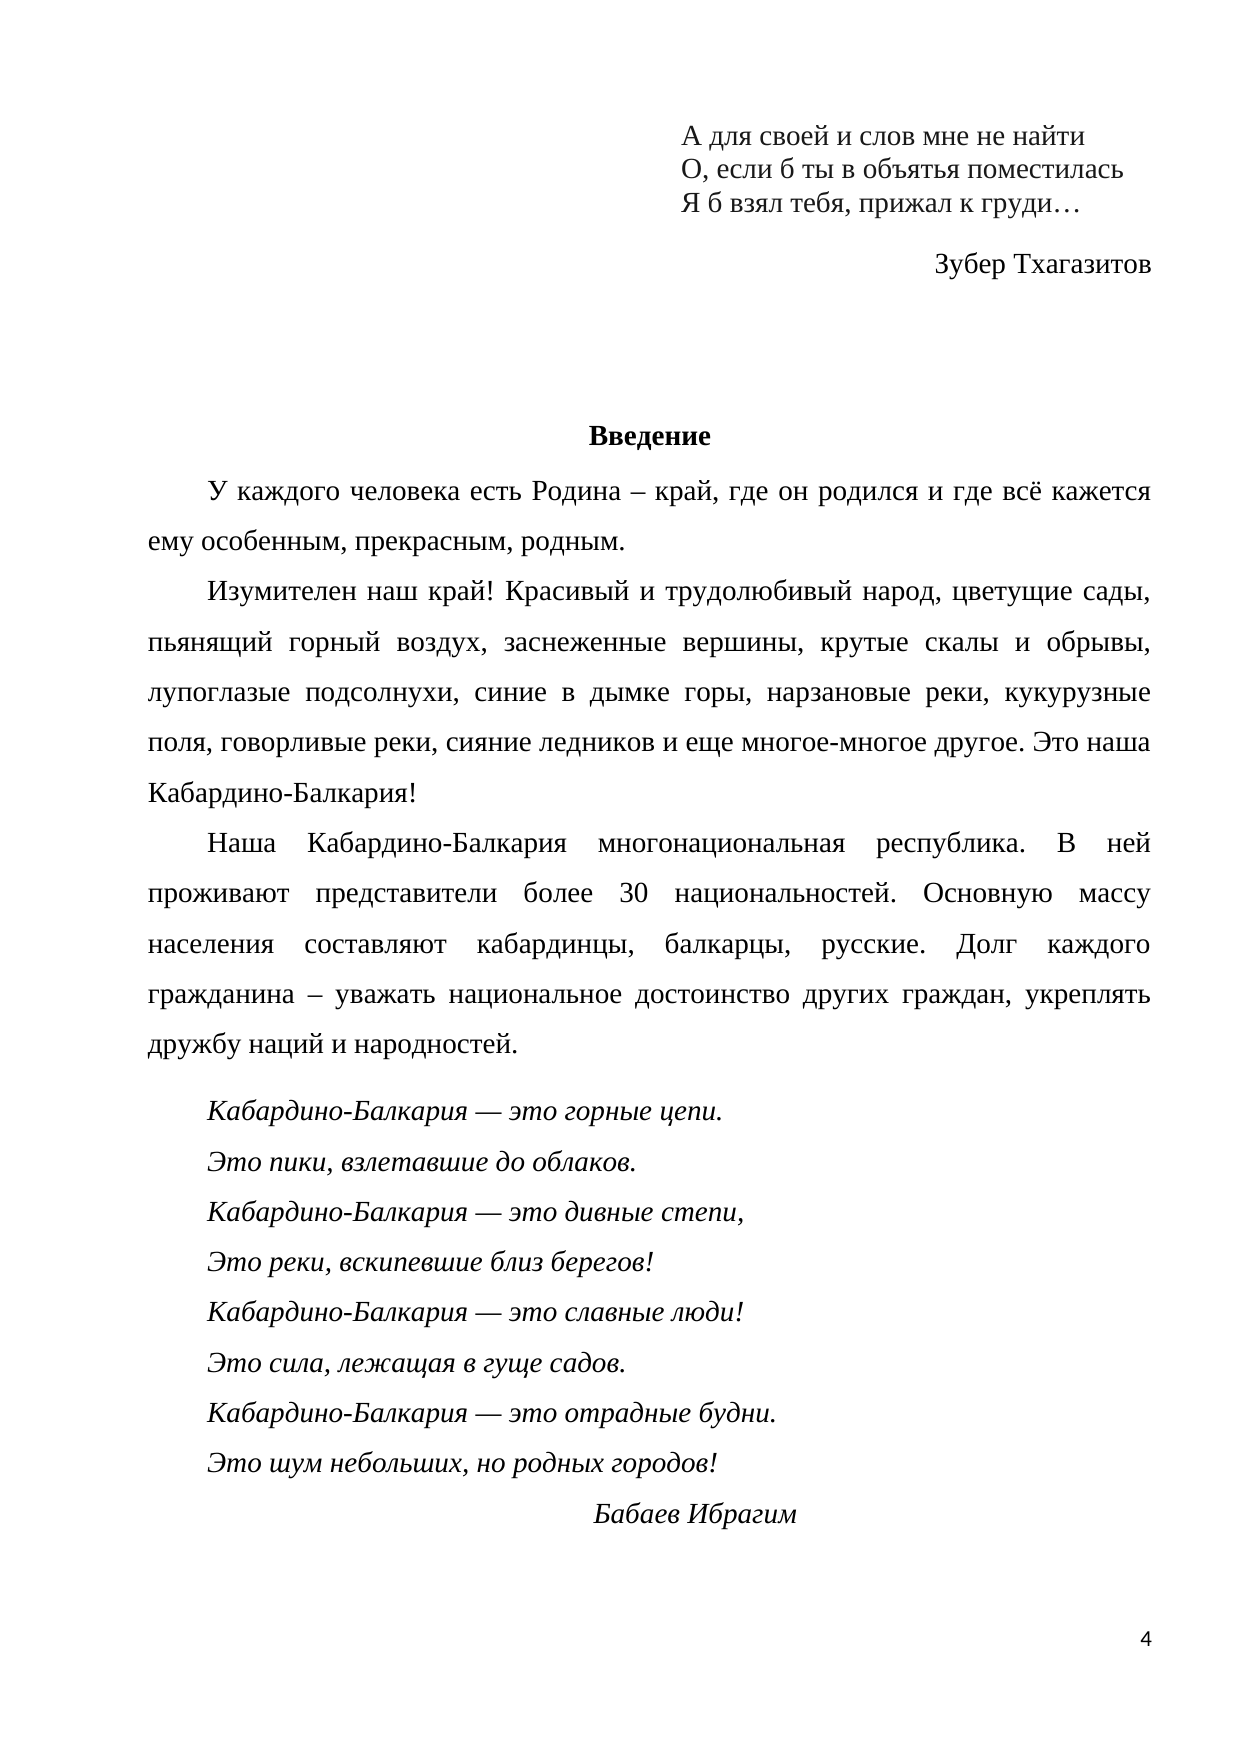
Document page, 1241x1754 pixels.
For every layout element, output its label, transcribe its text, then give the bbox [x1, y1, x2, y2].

text Кабардино-Балкария — это отрадные будни. [148, 1395, 1152, 1429]
text А для своей и слов мне не найти [148, 118, 1152, 152]
text Кабардино-Балкария — это дивные степи, [148, 1194, 1152, 1227]
text Введение [148, 418, 1152, 451]
text Наша Кабардино-Балкария многонациональная республика. В ней проживают представители более 30 национальностей. Основную массу населения составляют кабардинцы, балкарцы, русские. Долг каждого гражданина – уважать национальное достоинство других граждан, укреплять дружбу наций и народностей. [148, 825, 1152, 1060]
text Кабардино-Балкария — это славные люди! [148, 1294, 1152, 1328]
text Зубер Тхагазитов [148, 246, 1152, 280]
text Я б взял тебя, прижал к груди… [148, 185, 1152, 219]
text У каждого человека есть Родина – край, где он родился и где всё кажется ему особенным, прекрасным, родным. [148, 473, 1152, 557]
text Это шум небольших, но родных городов! [148, 1446, 1152, 1479]
text Кабардино-Балкария — это горные цепи. [148, 1093, 1152, 1127]
text О, если б ты в объятья поместилась [148, 152, 1152, 185]
text Это пики, взлетавшие до облаков. [148, 1144, 1152, 1177]
text Изумителен наш край! Красивый и трудолюбивый народ, цветущие сады, пьянящий горный воздух, заснеженные вершины, крутые скалы и обрывы, лупоглазые подсолнухи, синие в дымке горы, нарзановые реки, кукурузные поля, говорливые реки, сияние ледников и еще многое-многое другое. Это наша Кабардино-Балкария! [148, 573, 1152, 808]
text Бабаев Ибрагим [148, 1496, 1152, 1529]
text Это сила, лежащая в гуще садов. [148, 1345, 1152, 1378]
text Это реки, вскипевшие близ берегов! [148, 1244, 1152, 1278]
